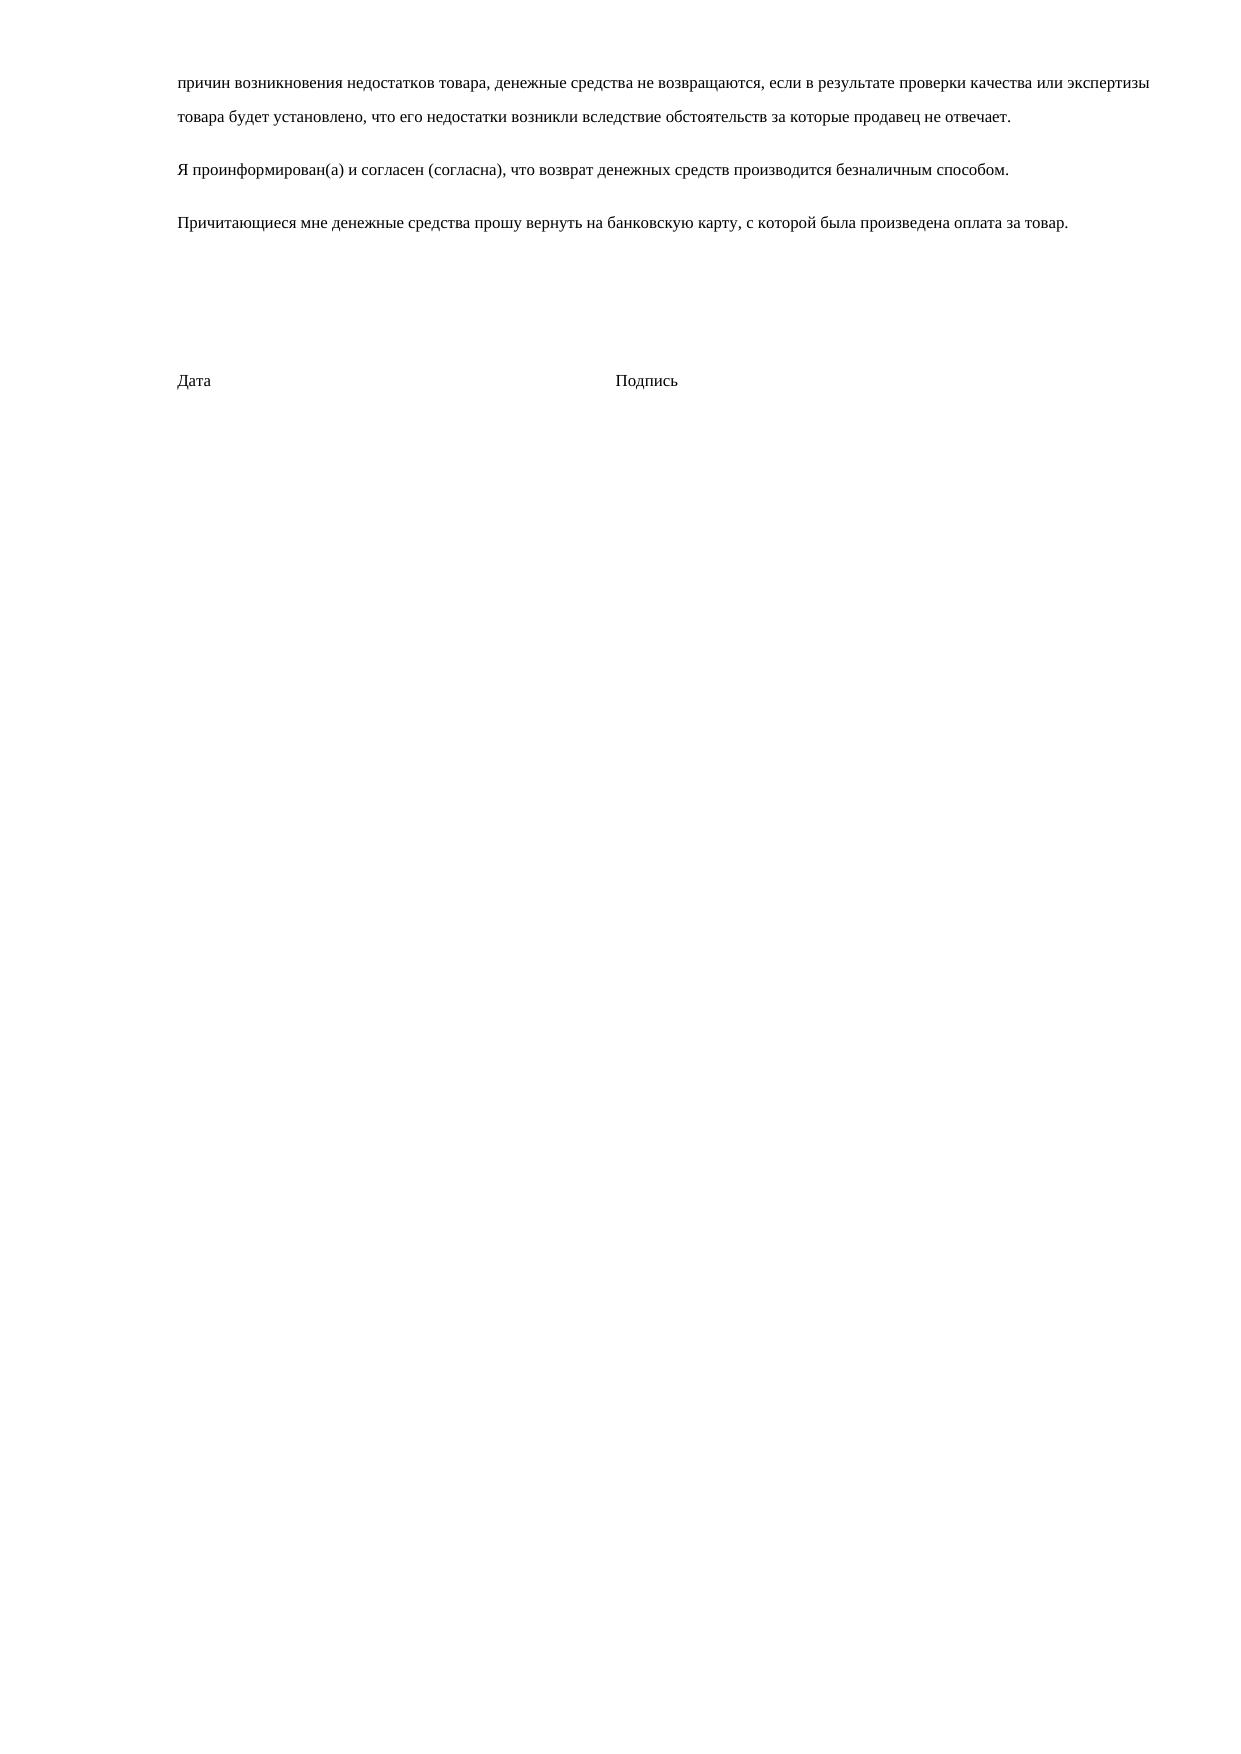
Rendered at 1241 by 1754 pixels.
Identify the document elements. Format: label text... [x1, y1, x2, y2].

text Причитающиеся мне денежные средства прошу вернуть на банковскую карту, с которой была произведена оплата за товар. [177, 198, 1152, 232]
text Дата Подпись [177, 357, 1152, 390]
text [177, 59, 1152, 126]
text Я проинформирован(а) и согласен (согласна), что возврат денежных средств производится безналичным способом. [177, 145, 1152, 179]
